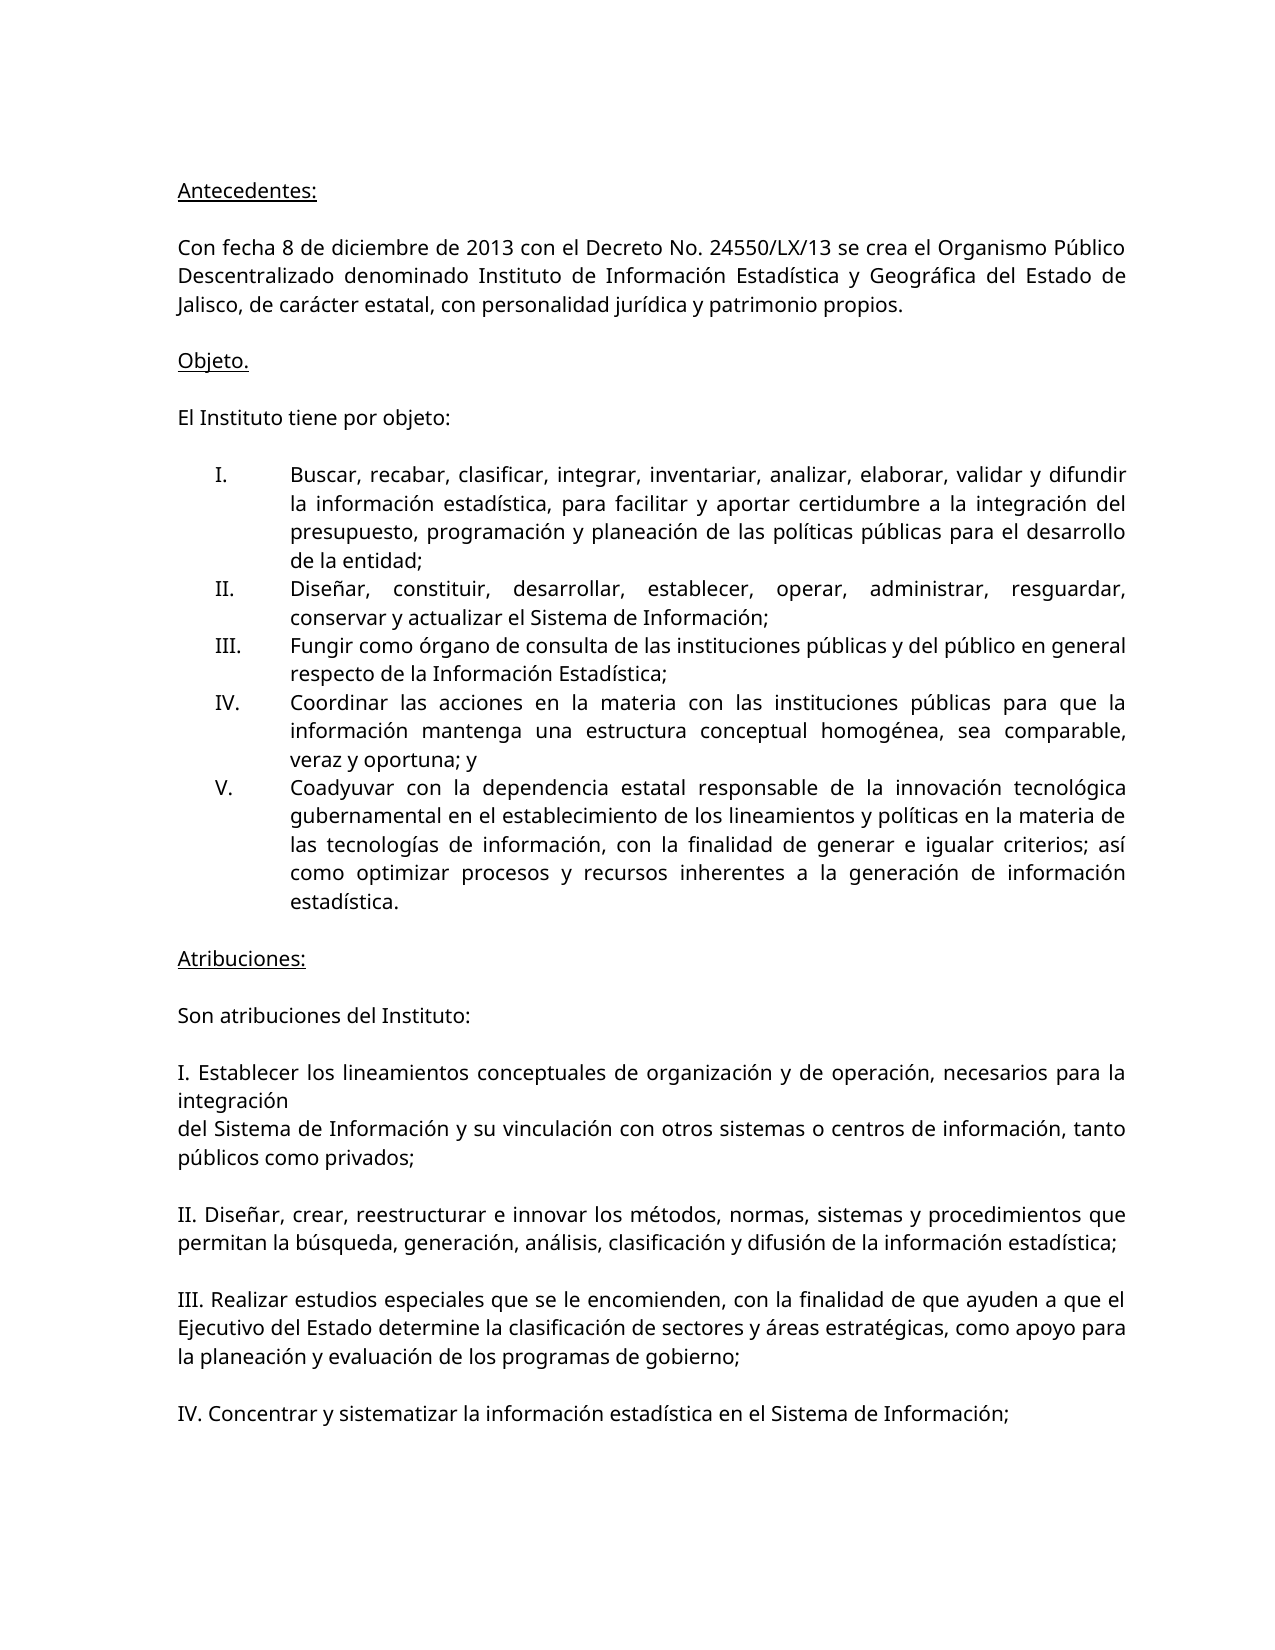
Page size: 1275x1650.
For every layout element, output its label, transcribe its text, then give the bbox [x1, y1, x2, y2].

text Con fecha 8 de diciembre de 2013 con el Decreto No. 24550/LX/13 se crea el Organismo Público Descentralizado denominado Instituto de Información Estadística y Geográfica del Estado de Jalisco, de carácter estatal, con personalidad jurídica y patrimonio propios. [177, 233, 1127, 318]
text IV. Concentrar y sistematizar la información estadística en el Sistema de Información; [177, 1399, 1127, 1427]
text Son atribuciones del Instituto: [177, 1001, 1127, 1029]
list Buscar, recabar, clasificar, integrar, inventariar, analizar, elaborar, validar y difundir la información estadística, para facilitar y aportar certidumbre a la integración del presupuesto, programación y planeación de las políticas públicas para el desarrollo de la entidad; [215, 460, 1127, 574]
text El Instituto tiene por objeto: [177, 403, 1127, 432]
text Antecedentes: [177, 176, 1127, 204]
list Diseñar, constituir, desarrollar, establecer, operar, administrar, resguardar, conservar y actualizar el Sistema de Información; [215, 574, 1127, 631]
list Fungir como órgano de consulta de las instituciones públicas y del público en general respecto de la Información Estadística; [215, 631, 1127, 688]
text Atribuciones: [177, 944, 1127, 972]
text del Sistema de Información y su vinculación con otros sistemas o centros de información, tanto públicos como privados; [177, 1114, 1127, 1171]
text III. Realizar estudios especiales que se le encomienden, con la finalidad de que ayuden a que el Ejecutivo del Estado determine la clasificación de sectores y áreas estratégicas, como apoyo para la planeación y evaluación de los programas de gobierno; [177, 1285, 1127, 1370]
text Objeto. [177, 347, 1127, 375]
text I. Establecer los lineamientos conceptuales de organización y de operación, necesarios para la integración [177, 1058, 1127, 1114]
list Coadyuvar con la dependencia estatal responsable de la innovación tecnológica gubernamental en el establecimiento de los lineamientos y políticas en la materia de las tecnologías de información, con la finalidad de generar e igualar criterios; así como optimizar procesos y recursos inherentes a la generación de información estadística. [215, 773, 1127, 915]
text II. Diseñar, crear, reestructurar e innovar los métodos, normas, sistemas y procedimientos que permitan la búsqueda, generación, análisis, clasificación y difusión de la información estadística; [177, 1200, 1127, 1257]
list Coordinar las acciones en la materia con las instituciones públicas para que la información mantenga una estructura conceptual homogénea, sea comparable, veraz y oportuna; y [215, 688, 1127, 773]
